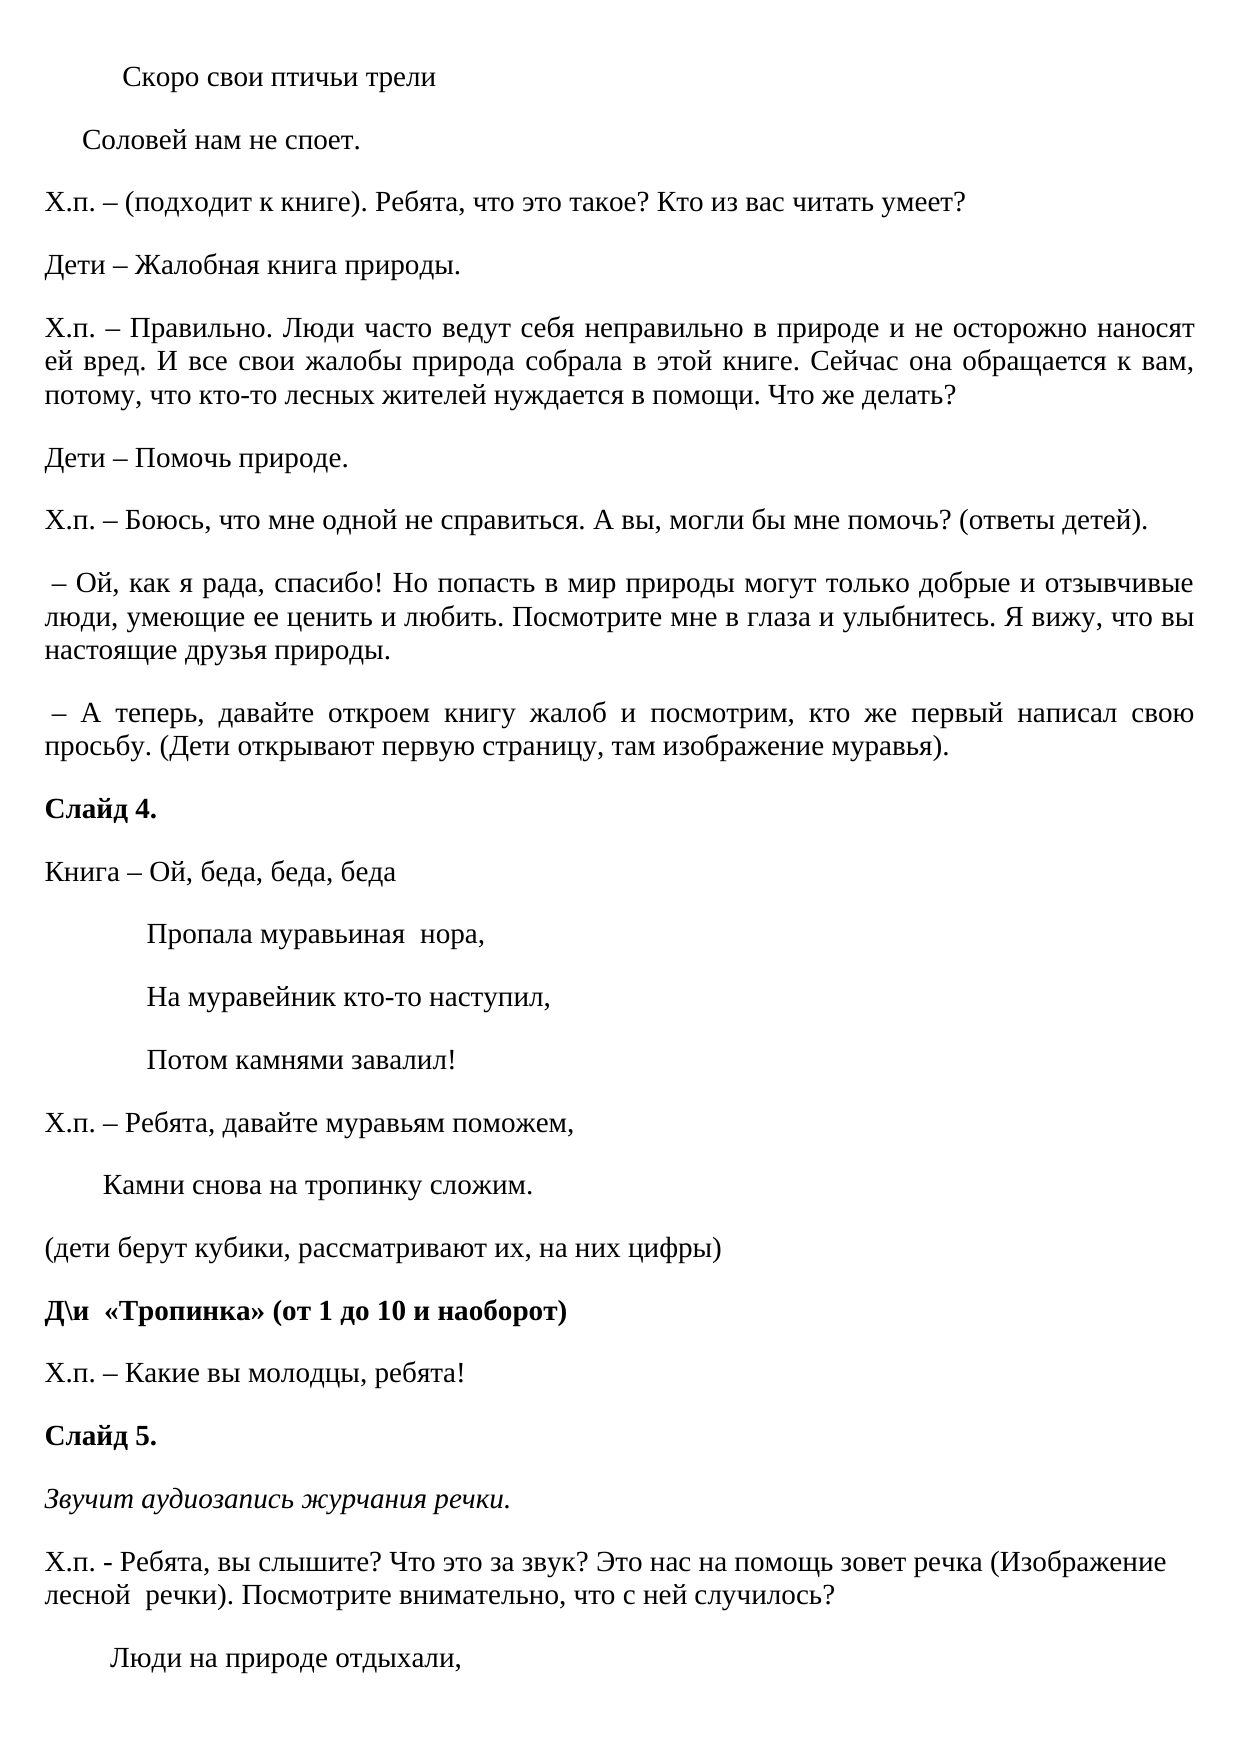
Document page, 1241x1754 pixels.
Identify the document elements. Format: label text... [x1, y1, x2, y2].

text На муравейник кто-то наступил, [44, 1042, 1196, 1076]
text Книга – Ой, беда, беда, беда [44, 917, 1196, 950]
text Скоро свои птичьи трели [122, 122, 1196, 155]
text – Ой, как я рада, спасибо! Но попасть в мир природы могут только добрые и отзывчивые люди, умеющие ее ценить и любить. Посмотрите мне в глаза и улыбнитесь. Я вижу, что вы настоящие друзья природы. [44, 628, 1196, 728]
text Соловей нам не споет. [44, 184, 1196, 218]
text Дети – Жалобная книга природы. [44, 310, 1196, 343]
text (дети берут кубики, рассматривают их, на них цифры) [44, 1293, 1196, 1326]
text Слайд 5. [44, 1481, 1196, 1514]
text Пропала муравьиная нора, [44, 979, 1196, 1013]
text Камни снова на тропинку сложим. [44, 1230, 1196, 1264]
text Потом камнями завалил! [44, 1105, 1196, 1138]
text На обочинах дорог. [122, 59, 1196, 93]
text Х.п. – Боюсь, что мне одной не справиться. А вы, могли бы мне помочь? (ответы детей). [44, 565, 1196, 599]
text Слайд 4. [44, 854, 1196, 887]
text Д\и «Тропинка» (от 1 до 10 и наоборот) [44, 1356, 1196, 1389]
text Х.п. – Ребята, давайте муравьям поможем, [44, 1167, 1196, 1201]
text Дети – Помочь природе. [44, 502, 1196, 536]
text Звучит аудиозапись журчания речки. [44, 1544, 1196, 1577]
text – А теперь, давайте откроем книгу жалоб и посмотрим, кто же первый написал свою просьбу. (Дети открывают первую страницу, там изображение муравья). [44, 758, 1196, 825]
text Х.п. – (подходит к книге). Ребята, что это такое? Кто из вас читать умеет? [44, 247, 1196, 281]
text Х.п. - Ребята, вы слышите? Что это за звук? Это нас на помощь зовет речка (Изображение лесной речки). Посмотрите внимательно, что с ней случилось? [44, 1606, 1196, 1673]
text Х.п. – Какие вы молодцы, ребята! [44, 1418, 1196, 1452]
text Х.п. – Правильно. Люди часто ведут себя неправильно в природе и не осторожно наносят ей вред. И все свои жалобы природа собрала в этой книге. Сейчас она обращается к вам, потому, что кто-то лесных жителей нуждается в помощи. Что же делать? [44, 373, 1196, 473]
